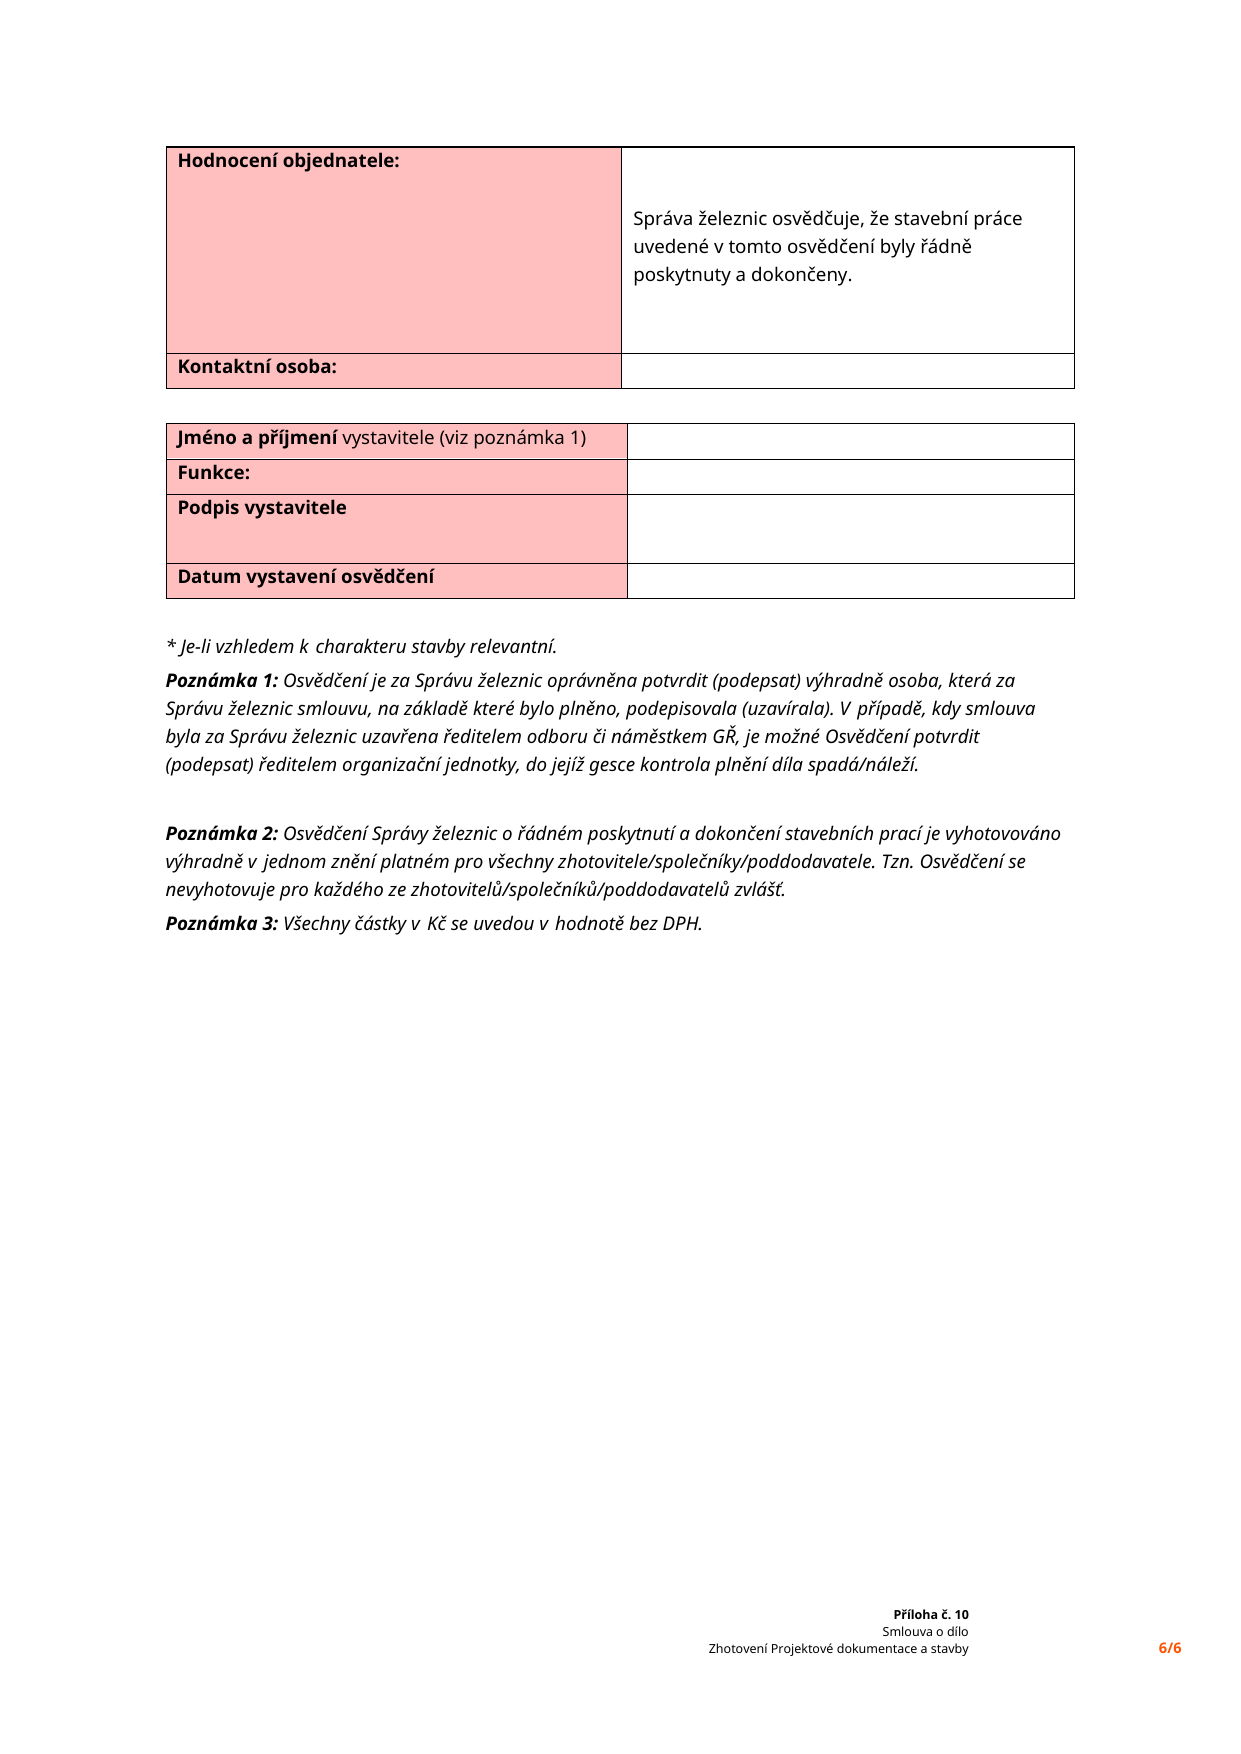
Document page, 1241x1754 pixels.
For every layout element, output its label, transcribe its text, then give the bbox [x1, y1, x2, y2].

table_header Správa železnic osvědčuje, že stavební práce uvedené v tomto osvědčení byly řádně poskytnuty a dokončeny. [622, 148, 1074, 353]
table_header Hodnocení objednatele: [167, 148, 621, 353]
table_header [628, 424, 1074, 458]
text * Je-li vzhledem k charakteru stavby relevantní. [165, 633, 1075, 659]
text Poznámka 2: Osvědčení Správy železnic o řádném poskytnutí a dokončení stavebních prací je vyhotovováno výhradně v jednom znění platném pro všechny zhotovitele/společníky/poddodavatele. Tzn. Osvědčení se nevyhotovuje pro každého ze zhotovitelů/společníků/poddodavatelů zvlášť. [165, 820, 1075, 902]
table_cell Podpis vystavitele [167, 495, 627, 563]
table_cell [628, 495, 1074, 563]
table_cell [628, 564, 1074, 598]
table_cell Kontaktní osoba: [167, 354, 621, 388]
table_cell [628, 460, 1074, 494]
text Poznámka 1: Osvědčení je za Správu železnic oprávněna potvrdit (podepsat) výhradně osoba, která za Správu železnic smlouvu, na základě které bylo plněno, podepisovala (uzavírala). V případě, kdy smlouva byla za Správu železnic uzavřena ředitelem odboru či náměstkem GŘ, je možné Osvědčení potvrdit (podepsat) ředitelem organizační jednotky, do jejíž gesce kontrola plnění díla spadá/náleží. [165, 668, 1075, 777]
table_cell Funkce: [167, 460, 627, 494]
text Poznámka 3: Všechny částky v Kč se uvedou v hodnotě bez DPH. [165, 911, 1075, 936]
table_cell [622, 354, 1074, 388]
table_cell Datum vystavení osvědčení [167, 564, 627, 598]
table_header Jméno a příjmení vystavitele (viz poznámka 1) [167, 424, 627, 458]
